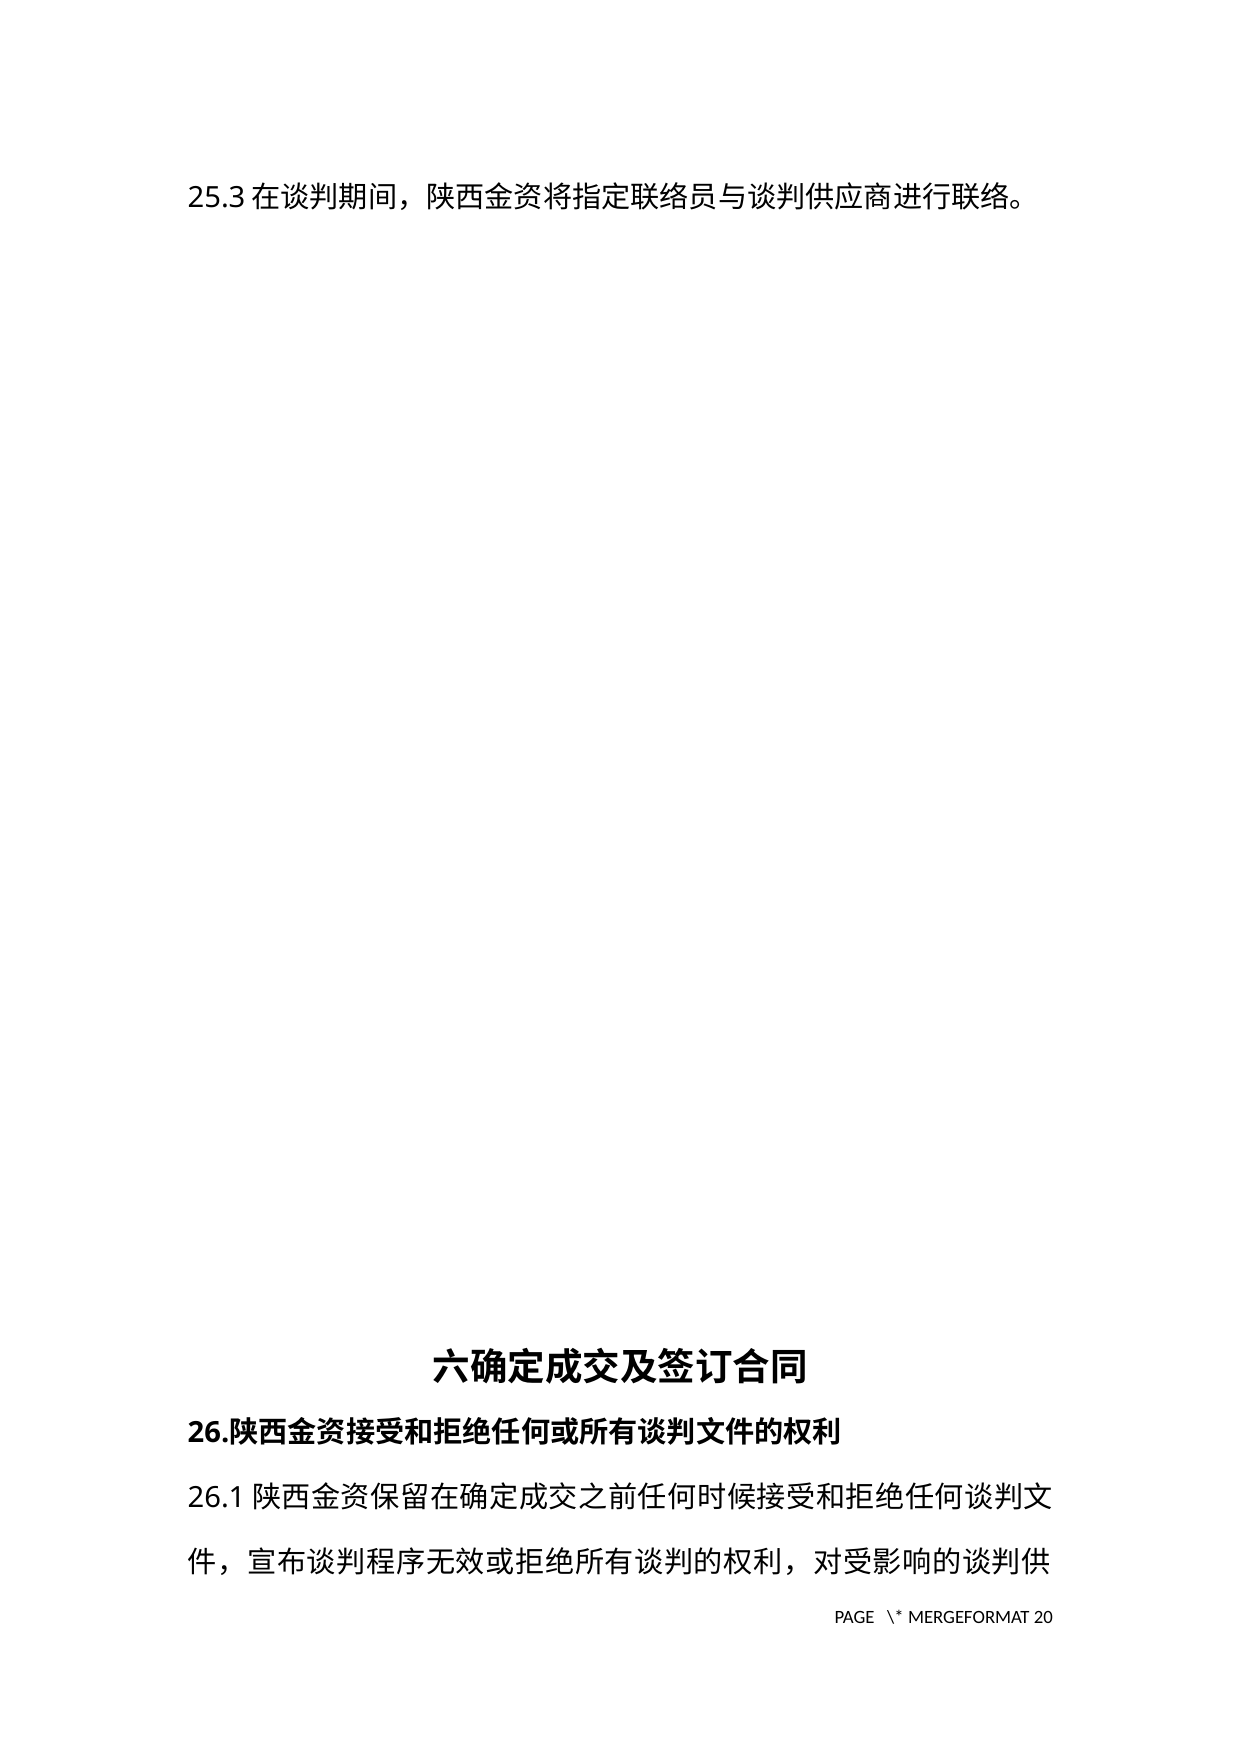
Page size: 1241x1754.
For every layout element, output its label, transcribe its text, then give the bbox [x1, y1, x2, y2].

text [187, 1462, 1053, 1592]
text 六确定成交及签订合同 [187, 1332, 1053, 1397]
text 26.陕西金资接受和拒绝任何或所有谈判文件的权利 [187, 1397, 1053, 1462]
text 25.3在谈判期间，陕西金资将指定联络员与谈判供应商进行联络。 [187, 162, 1053, 227]
